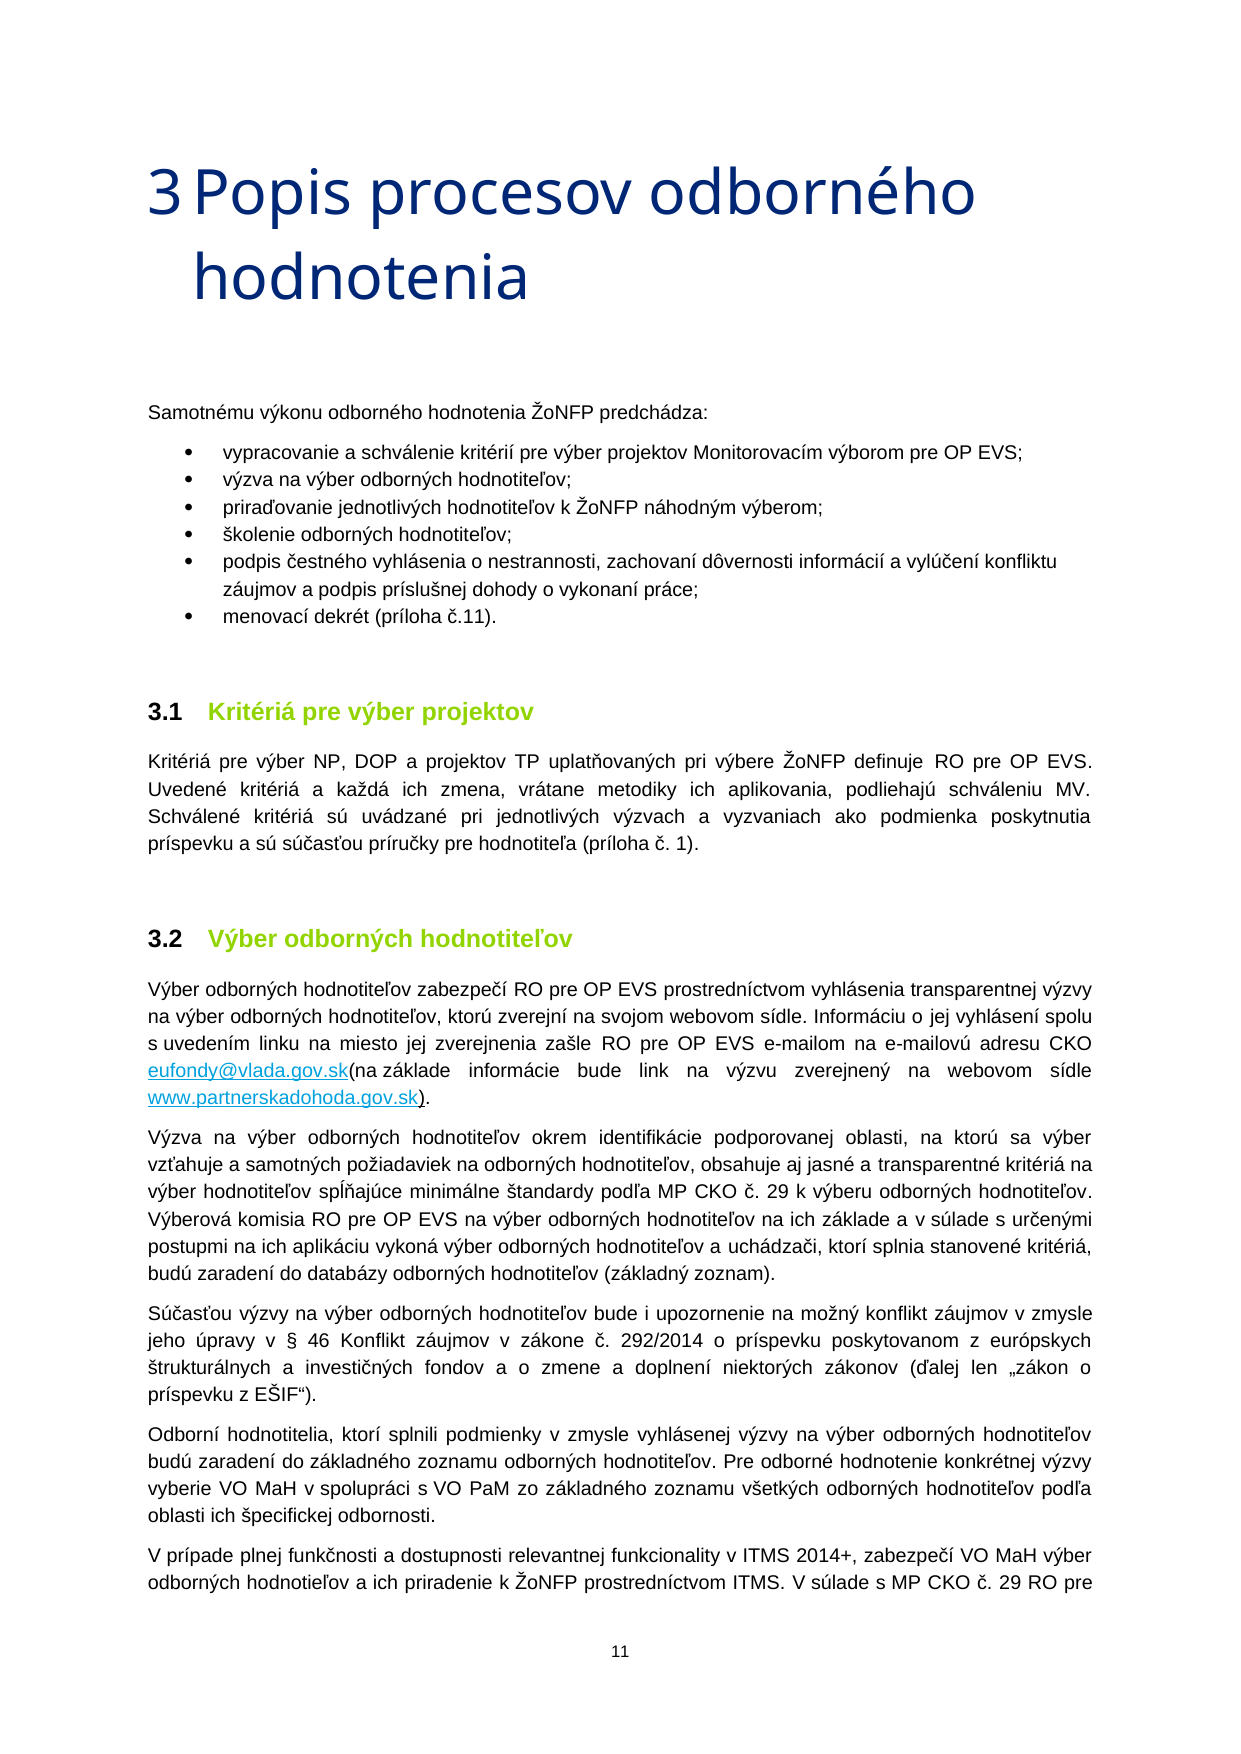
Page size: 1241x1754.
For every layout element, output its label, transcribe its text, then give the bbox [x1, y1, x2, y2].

list školenie odborných hodnotiteľov; [185, 523, 1092, 546]
text Samotnému výkonu odborného hodnotenia ŽoNFP predchádza: [148, 401, 1092, 424]
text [148, 1544, 1092, 1594]
text Výzva na výber odborných hodnotiteľov okrem identifikácie podporovanej oblasti, na ktorú sa výber vzťahuje a samotných požiadaviek na odborných hodnotiteľov, obsahuje aj jasné a transparentné kritériá na výber hodnotiteľov spĺňajúce minimálne štandardy podľa MP CKO č. 29 k výberu odborných hodnotiteľov. Výberová komisia RO pre OP EVS na výber odborných hodnotiteľov na ich základe a v súlade s určenými postupmi na ich aplikáciu vykoná výber odborných hodnotiteľov a uchádzači, ktorí splnia stanovené kritériá, budú zaradení do databázy odborných hodnotiteľov (základný zoznam). [148, 1126, 1092, 1284]
list vypracovanie a schválenie kritérií pre výber projektov Monitorovacím výborom pre OP EVS; [185, 441, 1092, 464]
list výzva na výber odborných hodnotiteľov; [185, 468, 1092, 491]
list menovací dekrét (príloha č.11). [185, 604, 1092, 627]
text Odborní hodnotitelia, ktorí splnili podmienky v zmysle vyhlásenej výzvy na výber odborných hodnotiteľov budú zaradení do základného zoznamu odborných hodnotiteľov. Pre odborné hodnotenie konkrétnej výzvy vyberie VO MaH v spolupráci s VO PaM zo základného zoznamu všetkých odborných hodnotiteľov podľa oblasti ich špecifickej odbornosti. [148, 1423, 1092, 1527]
text Výber odborných hodnotiteľov zabezpečí RO pre OP EVS prostredníctvom vyhlásenia transparentnej výzvy na výber odborných hodnotiteľov, ktorú zverejní na svojom webovom sídle. Informáciu o jej vyhlásení spolu s uvedením linku na miesto jej zverejnenia zašle RO pre OP EVS e-mailom na e-mailovú adresu CKO eufondy@vlada.gov.sk(na základe informácie bude link na výzvu zverejnený na webovom sídle www.partnerskadohoda.gov.sk). [148, 977, 1092, 1109]
text Kritériá pre výber NP, DOP a projektov TP uplatňovaných pri výbere ŽoNFP definuje RO pre OP EVS. Uvedené kritériá a každá ich zmena, vrátane metodiky ich aplikovania, podliehajú schváleniu MV. Schválené kritériá sú uvádzané pri jednotlivých výzvach a vyzvaniach ako podmienka poskytnutia príspevku a sú súčasťou príručky pre hodnotiteľa (príloha č. 1). [148, 750, 1092, 854]
list priraďovanie jednotlivých hodnotiteľov k ŽoNFP náhodným výberom; [185, 496, 1092, 518]
subtitle Kritériá pre výber projektov [148, 697, 1092, 725]
text Súčasťou výzvy na výber odborných hodnotiteľov bude i upozornenie na možný konflikt záujmov v zmysle jeho úpravy v § 46 Konflikt záujmov v zákone č. 292/2014 o príspevku poskytovanom z európskych štrukturálnych a investičných fondov a o zmene a doplnení niektorých zákonov (ďalej len „zákon o príspevku z EŠIF“). [148, 1302, 1092, 1406]
subtitle Výber odborných hodnotiteľov [148, 924, 1092, 952]
list podpis čestného vyhlásenia o nestrannosti, zachovaní dôvernosti informácií a vylúčení konfliktu záujmov a podpis príslušnej dohody o vykonaní práce; [185, 550, 1092, 600]
subtitle Popis procesov odborného hodnotenia [148, 148, 1092, 318]
